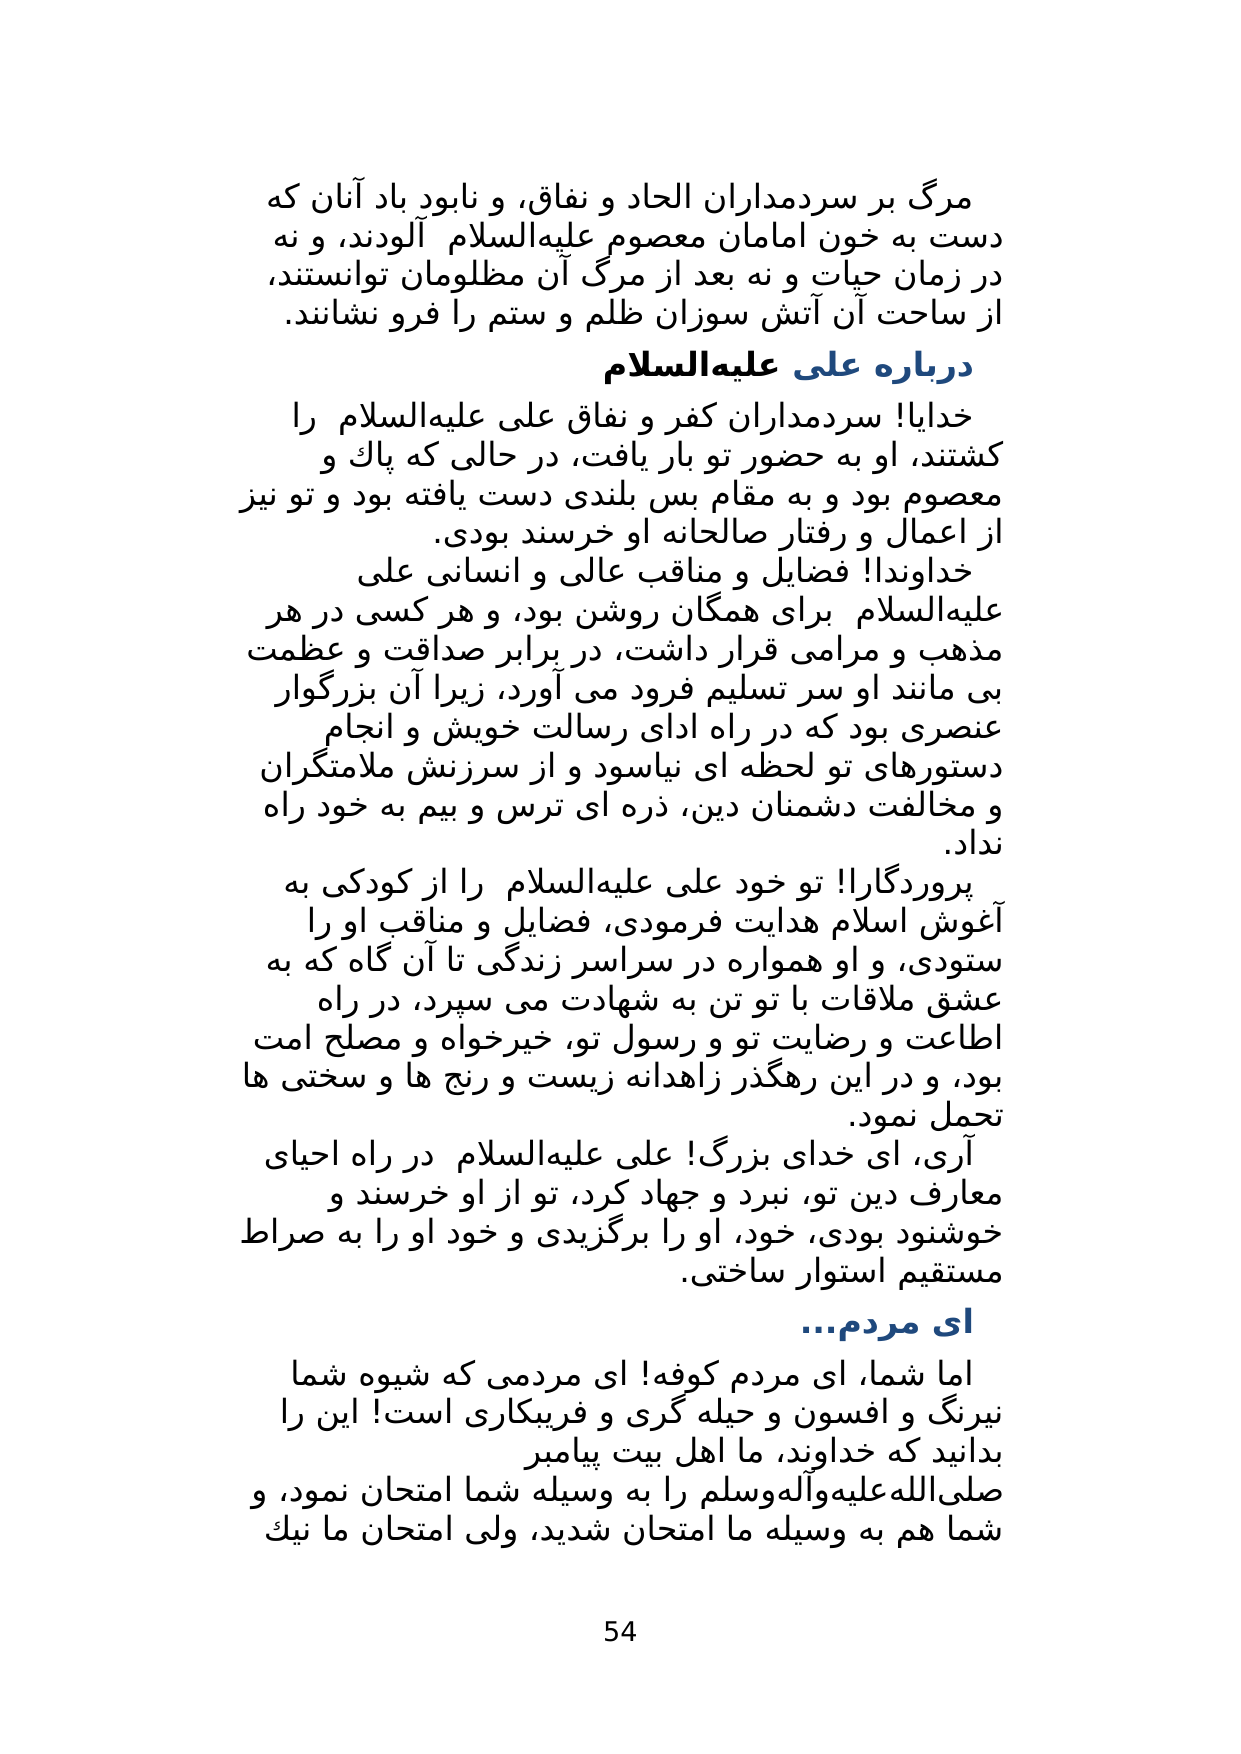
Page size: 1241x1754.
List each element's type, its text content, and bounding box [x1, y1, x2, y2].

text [236, 1354, 1004, 1548]
text خدايا! سردمداران كفر و نفاق على عليه‌السلام را كشتند، او به حضور تو بار يافت، در حالى كه پاك و معصوم بود و به مقام بس بلندى دست يافته بود و تو نيز از اعمال و رفتار صالحانه او خرسند بودى. [236, 396, 1004, 552]
text پروردگارا! تو خود على عليه‌السلام را از كودكى به آغوش اسلام هدايت فرمودى، فضايل و مناقب او را ستودى، و او همواره در سراسر زندگى تا آن گاه كه به عشق ملاقات با تو تن به شهادت مى سپرد، در راه اطاعت و رضايت تو و رسول تو، خيرخواه و مصلح امت بود، و در اين رهگذر زاهدانه زيست و رنج ها و سختى ها تحمل نمود. [236, 863, 1004, 1135]
subtitle اى مردم... [236, 1303, 1004, 1341]
text آرى، اى خداى بزرگ! على عليه‌السلام در راه احياى معارف دين تو، نبرد و جهاد كرد، تو از او خرسند و خوشنود بودى، خود، او را برگزيدى و خود او را به صراط مستقيم استوار ساختى. [236, 1135, 1004, 1290]
text مرگ بر سردمداران الحاد و نفاق، و نابود باد آنان كه دست به خون امامان معصوم عليه‌السلام آلودند، و نه در زمان حيات و نه بعد از مرگ آن مظلومان توانستند، از ساحت آن آتش سوزان ظلم و ستم را فرو نشانند. [236, 177, 1004, 333]
subtitle درباره على عليه‌السلام [236, 345, 1004, 384]
text خداوندا! فضايل و مناقب عالى و انسانى على عليه‌السلام براى همگان روشن بود، و هر كسى در هر مذهب و مرامى قرار داشت، در برابر صداقت و عظمت بى مانند او سر تسليم فرود مى آورد، زيرا آن بزرگوار عنصرى بود كه در راه اداى رسالت خويش و انجام دستورهاى تو لحظه اى نياسود و از سرزنش ملامتگران و مخالفت دشمنان دين، ذره اى ترس و بيم به خود راه نداد. [236, 552, 1004, 863]
